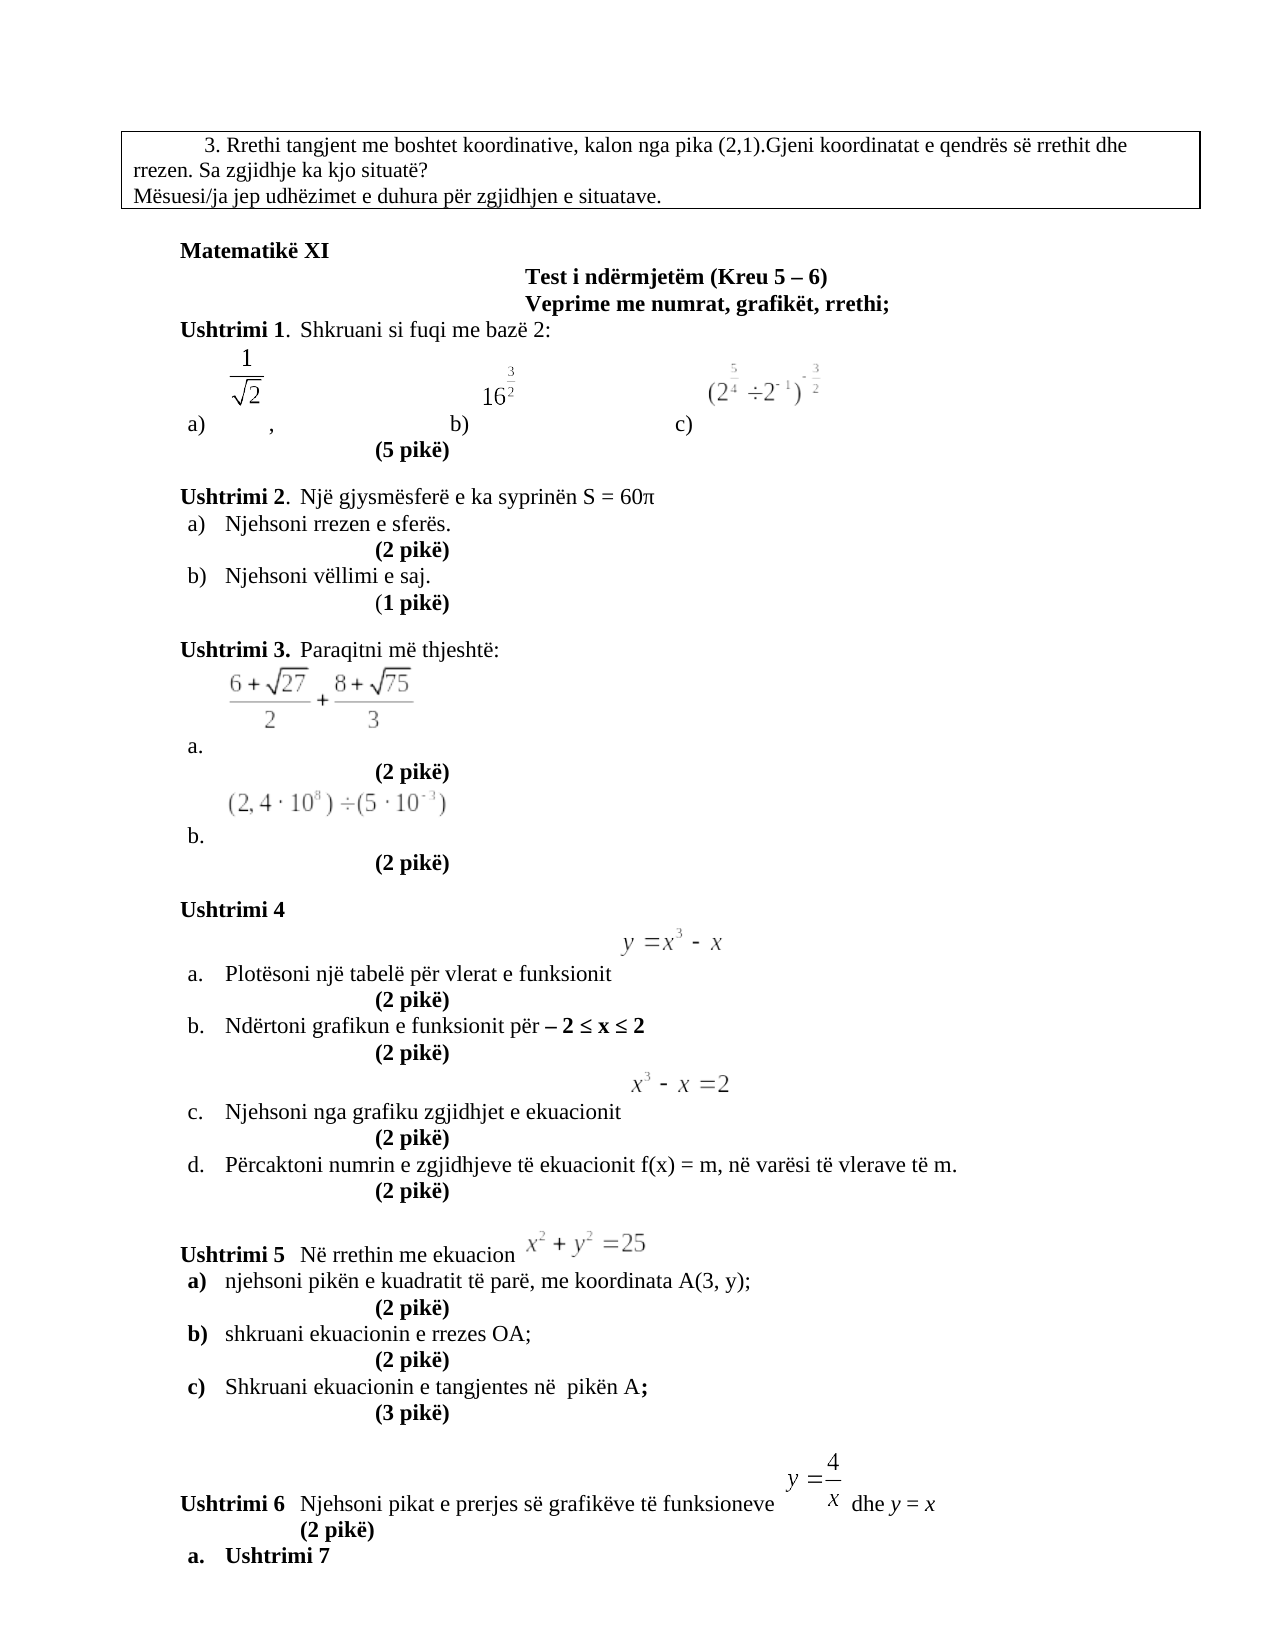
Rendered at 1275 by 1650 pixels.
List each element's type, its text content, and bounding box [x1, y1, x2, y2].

text Ushtrimi 3. Paraqitni më thjeshtë: [150, 636, 1125, 662]
list Njehsoni vëllimi e saj. (1 pikë) [187, 562, 1125, 615]
text Matematikë XI [150, 237, 1125, 263]
text Ushtrimi 5 Në rrethin me ekuacion [150, 1224, 1125, 1267]
text Veprime me numrat, grafikët, rrethi; [450, 290, 1125, 316]
text Ushtrimi 1. Shkruani si fuqi me bazë 2: [150, 316, 1125, 342]
list Ushtrimi 7 [187, 1542, 1125, 1569]
list Njehsoni rrezen e sferës. (2 pikë) [187, 510, 1125, 562]
list Shkruani ekuacionin e tangjentes në pikën A; (3 pikë) [187, 1373, 1125, 1426]
list Ndërtoni grafikun e funksionit për – 2 ≤ x ≤ 2 (2 pikë) [187, 1013, 1125, 1065]
list Njehsoni nga grafiku zgjidhjet e ekuacionit (2 pikë) [187, 1065, 1125, 1151]
list shkruani ekuacionin e rrezes OA; (2 pikë) [187, 1320, 1125, 1373]
list njehsoni pikën e kuadratit të parë, me koordinata A(3, y); (2 pikë) [187, 1267, 1125, 1320]
text Test i ndërmjetëm (Kreu 5 – 6) [450, 263, 1125, 290]
list (2 pikë) [187, 784, 1125, 875]
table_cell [122, 132, 1199, 208]
list Plotësoni një tabelë për vlerat e funksionit (2 pikë) [187, 922, 1125, 1013]
text Ushtrimi 4 [150, 896, 1125, 922]
list Përcaktoni numrin e zgjidhjeve të ekuacionit f(x) = m, në varësi të vlerave të m. (2 pikë) [187, 1151, 1125, 1203]
text Ushtrimi 6 Njehsoni pikat e prerjes së grafikëve të funksioneve dhe y = x (2 pikë) [150, 1446, 1125, 1542]
list , b) c) (5 pikë) [187, 342, 1125, 463]
list (2 pikë) [187, 662, 1125, 784]
text Ushtrimi 2. Një gjysmësferë e ka syprinën S = 60π [150, 483, 1125, 510]
